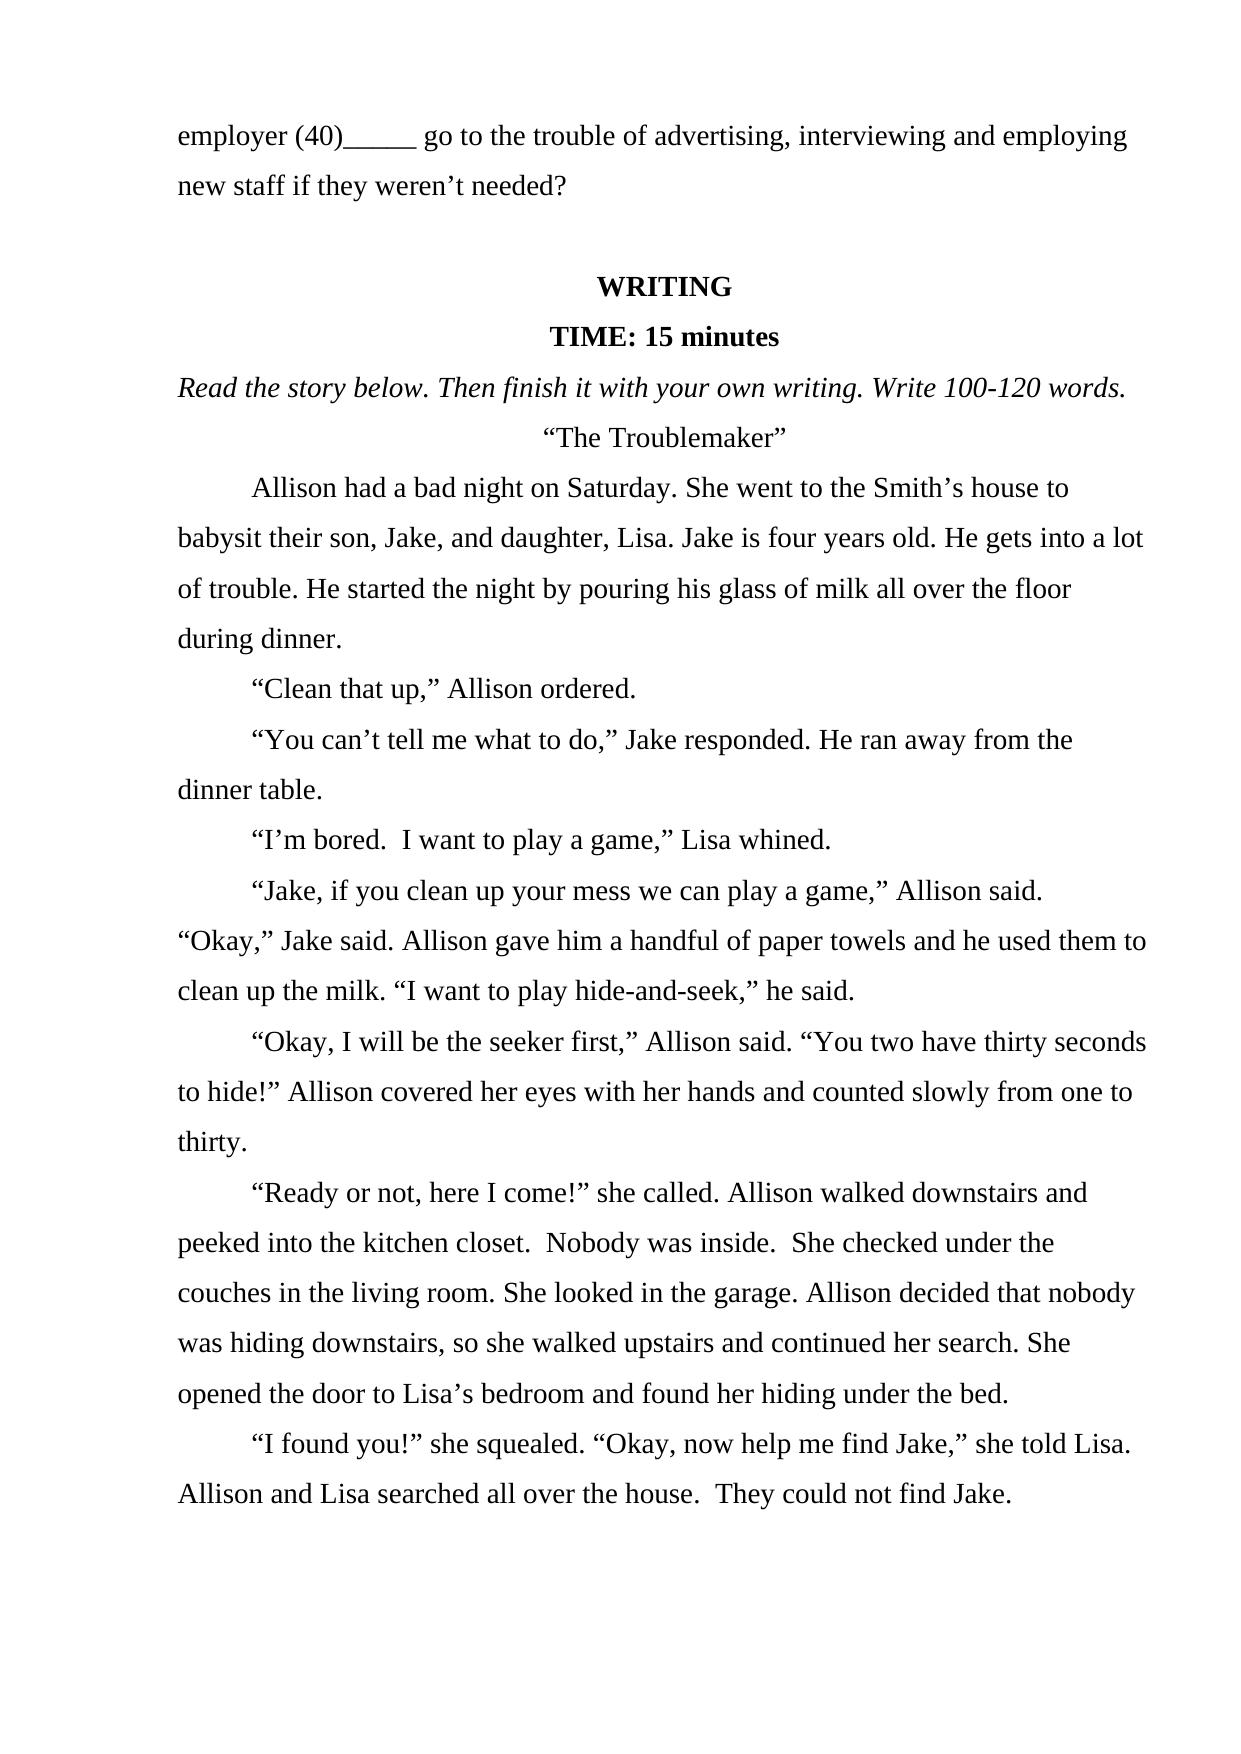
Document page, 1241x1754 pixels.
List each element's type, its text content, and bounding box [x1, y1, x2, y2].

text WRITING [177, 269, 1152, 303]
text TIME: 15 minutes [177, 319, 1152, 353]
text Allison had a bad night on Saturday. She went to the Smith’s house to babysit their son, Jake, and daughter, Lisa. Jake is four years old. He gets into a lot of trouble. He started the night by pouring his glass of milk all over the floor during dinner. [177, 470, 1152, 655]
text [177, 118, 1152, 202]
text “Okay,” Jake said. Allison gave him a handful of paper towels and he used them to clean up the milk. “I want to play hide-and-seek,” he said. [177, 923, 1152, 1007]
text “Okay, I will be the seeker first,” Allison said. “You two have thirty seconds to hide!” Allison covered her eyes with her hands and counted slowly from one to thirty. [177, 1024, 1152, 1158]
text Read the story below. Then finish it with your own writing. Write 100-120 words. [177, 370, 1152, 403]
text “I found you!” she squealed. “Okay, now help me find Jake,” she told Lisa. Allison and Lisa searched all over the house. They could not find Jake. [177, 1426, 1152, 1510]
text “Ready or not, here I come!” she called. Allison walked downstairs and peeked into the kitchen closet. Nobody was inside. She checked under the couches in the living room. She looked in the garage. Allison decided that nobody was hiding downstairs, so she walked upstairs and continued her search. She opened the door to Lisa’s bedroom and found her hiding under the bed. [177, 1175, 1152, 1409]
text “The Troublemaker” [177, 420, 1152, 453]
text “You can’t tell me what to do,” Jake responded. He ran away from the dinner table. [177, 722, 1152, 806]
text “Clean that up,” Allison ordered. [177, 672, 1152, 705]
text “Jake, if you clean up your mess we can play a game,” Allison said. [177, 873, 1152, 906]
text “I’m bored. I want to play a game,” Lisa whined. [177, 822, 1152, 856]
